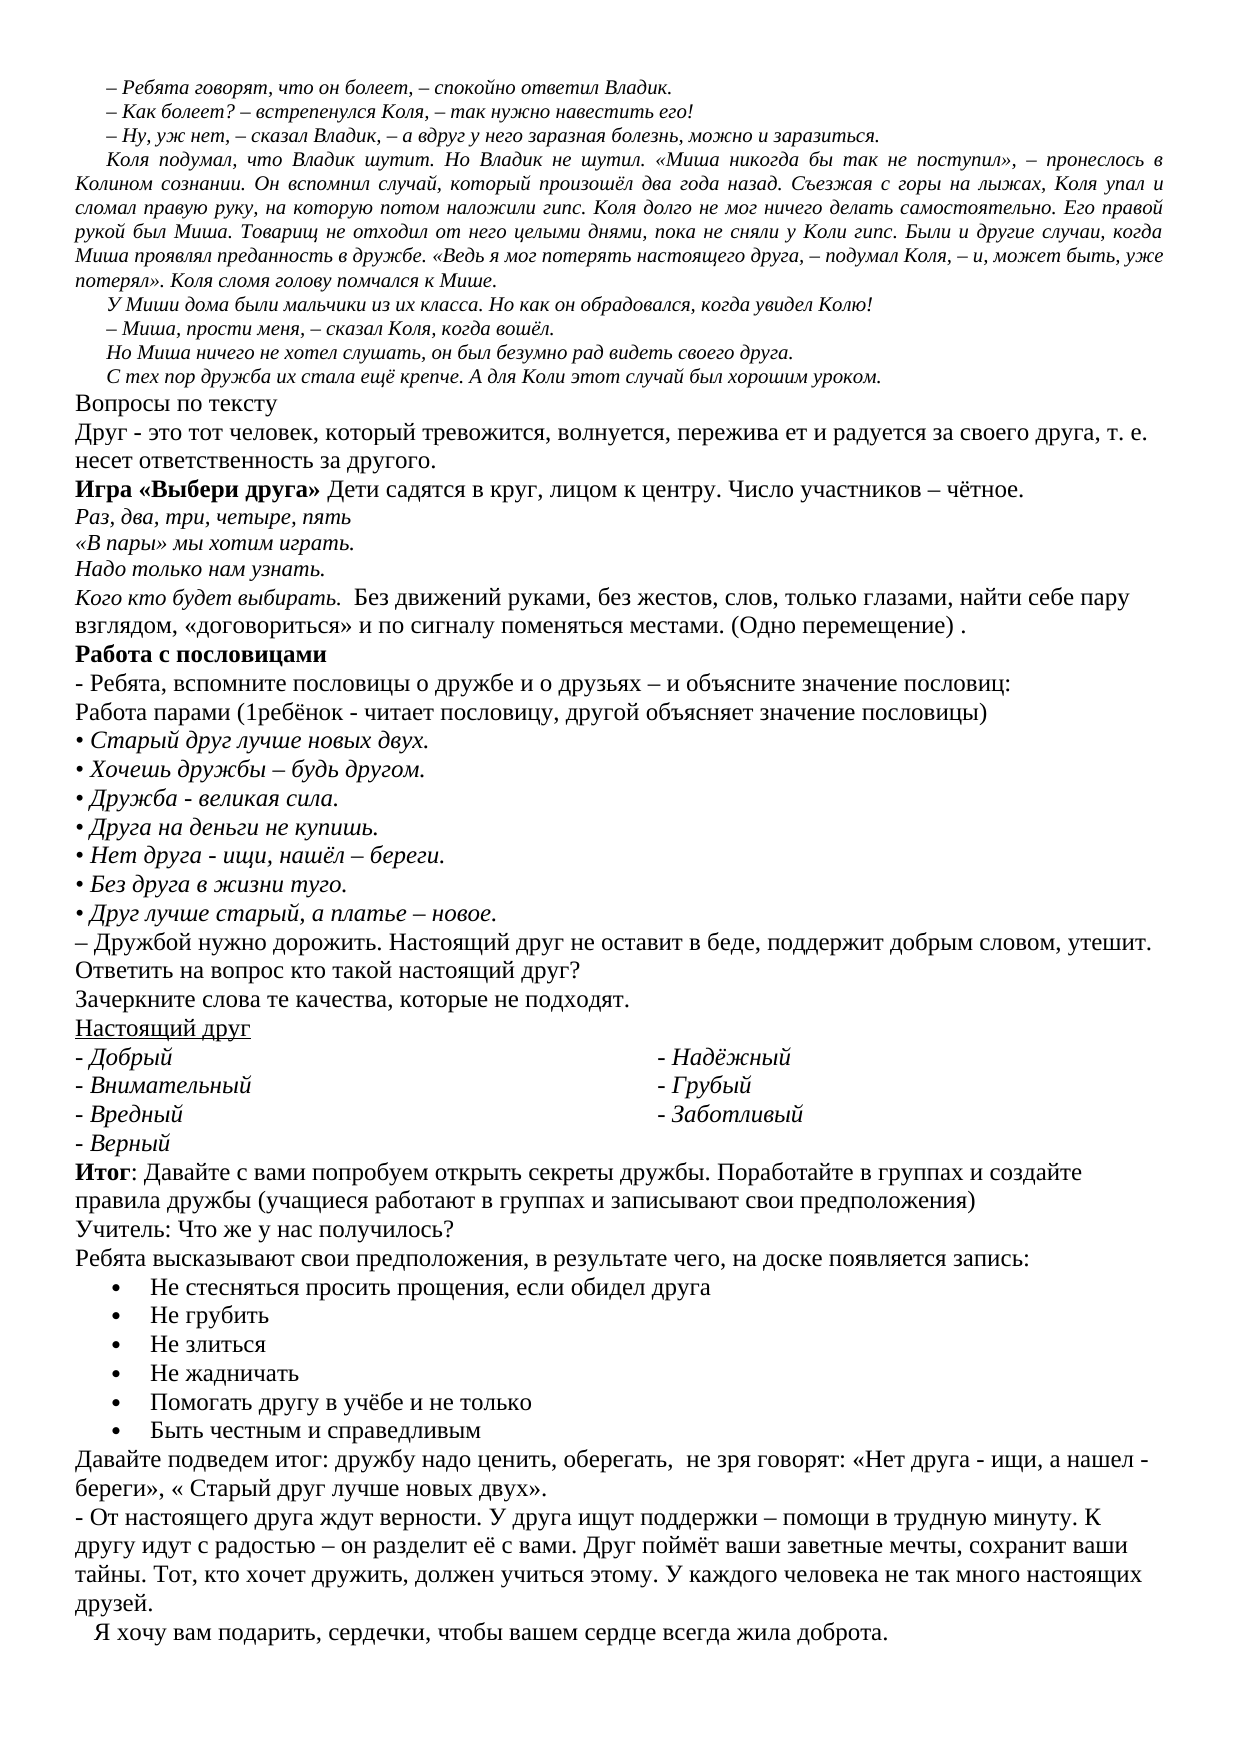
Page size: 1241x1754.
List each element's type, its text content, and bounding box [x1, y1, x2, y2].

text Ребята высказывают свои предположения, в результате чего, на доске появляется запись: [75, 1243, 1165, 1272]
text Я хочу вам подарить, сердечки, чтобы вашем сердце всегда жила доброта. [75, 1617, 1165, 1646]
text Но Миша ничего не хотел слушать, он был безумно рад видеть своего друга. [75, 340, 1165, 364]
text – Миша, прости меня, – сказал Коля, когда вошёл. [75, 316, 1165, 340]
text Надо только нам узнать. [75, 556, 1165, 582]
text Ответить на вопрос кто такой настоящий друг? [75, 956, 1165, 984]
text • Друг лучше старый, а платье – новое. [75, 898, 1165, 927]
text Давайте подведем итог: дружбу надо ценить, оберегать, не зря говорят: «Нет друга - ищи, а нашел - береги», « Старый друг лучше новых двух». [75, 1444, 1165, 1502]
text - Ребята, вспомните пословицы о дружбе и о друзьях – и объясните значение пословиц: [75, 668, 1165, 697]
list Не грубить [112, 1301, 1165, 1329]
text • Дружба - великая сила. [75, 783, 1165, 812]
text Игра «Выбери друга» Дети садятся в круг, лицом к центру. Число участников – чётное. [75, 474, 1165, 503]
text - Внимательный [75, 1071, 583, 1099]
text – Дружбой нужно дорожить. Настоящий друг не оставит в беде, поддержит добрым словом, утешит. [75, 927, 1165, 956]
text - Верный [75, 1128, 583, 1157]
text Друг - это тот человек, который тревожится, волнуется, пережива ет и радуется за своего друга, т. е. несет ответственность за другого. [437, 417, 1165, 474]
text - Добрый [75, 1042, 583, 1071]
text Раз, два, три, четыре, пять [75, 503, 1165, 529]
text - Грубый [657, 1071, 1165, 1099]
text Итог: Давайте с вами попробуем открыть секреты дружбы. Поработайте в группах и создайте правила дружбы (учащиеся работают в группах и записывают свои предположения) [75, 1157, 1165, 1214]
text Коля подумал, что Владик шутит. Но Владик не шутил. «Миша никогда бы так не поступил», – пронеслось в Колином сознании. Он вспомнил случай, который произошёл два года назад. Съезжая с горы на лыжах, Коля упал и сломал правую руку, на которую потом наложили гипс. Коля долго не мог ничего делать самостоятельно. Его правой рукой был Миша. Товарищ не отходил от него целыми днями, пока не сняли у Коли гипс. Были и другие случаи, когда Миша проявлял преданность в дружбе. «Ведь я мог потерять настоящего друга, – подумал Коля, – и, может быть, уже потерял». Коля сломя голову помчался к Мише. [75, 147, 1165, 292]
text Кого кто будет выбирать. Без движений руками, без жестов, слов, только глазами, найти себе пару взглядом, «договориться» и по сигналу поменяться местами. (Одно перемещение) . [75, 582, 1165, 639]
list Помогать другу в учёбе и не только [112, 1387, 1165, 1416]
text • Без друга в жизни туго. [75, 869, 1165, 898]
text – Ну, уж нет, – сказал Владик, – а вдруг у него заразная болезнь, можно и заразиться. [75, 123, 1165, 147]
list Не жадничать [112, 1358, 1165, 1387]
text • Друга на деньги не купишь. [75, 812, 1165, 841]
text «В пары» мы хотим играть. [75, 529, 1165, 556]
list Не стесняться просить прощения, если обидел друга [112, 1272, 1165, 1301]
text - Заботливый [657, 1099, 1165, 1128]
text • Нет друга - ищи, нашёл – береги. [75, 841, 1165, 869]
text - Вредный [75, 1099, 583, 1128]
text – Как болеет? – встрепенулся Коля, – так нужно навестить его! [75, 99, 1165, 123]
text Вопросы по тексту [75, 388, 1165, 417]
text Учитель: Что же у нас получилось? [75, 1214, 1165, 1243]
text - Надёжный [657, 1042, 1165, 1071]
text Работа парами (1ребёнок - читает пословицу, другой объясняет значение пословицы) [75, 697, 1165, 726]
list Быть честным и справедливым [112, 1416, 1165, 1444]
list Не злиться [112, 1329, 1165, 1358]
text С тех пор дружба их стала ещё крепче. А для Коли этот случай был хорошим уроком. [75, 364, 1165, 388]
text • Старый друг лучше новых двух. [75, 726, 1165, 754]
text У Миши дома были мальчики из их класса. Но как он обрадовался, когда увидел Колю! [75, 292, 1165, 316]
text - От настоящего друга ждут верности. У друга ищут поддержки – помощи в трудную минуту. К другу идут с радостью – он разделит её с вами. Друг поймёт ваши заветные мечты, сохранит ваши тайны. Тот, кто хочет дружить, должен учиться этому. У каждого человека не так много настоящих друзей. [75, 1502, 1165, 1617]
text – Ребята говорят, что он болеет, – спокойно ответил Владик. [75, 75, 1165, 99]
text Работа с пословицами [75, 639, 1165, 668]
text Настоящий друг [75, 1013, 1165, 1042]
text • Хочешь дружбы – будь другом. [75, 754, 1165, 783]
text Зачеркните слова те качества, которые не подходят. [75, 984, 1165, 1013]
